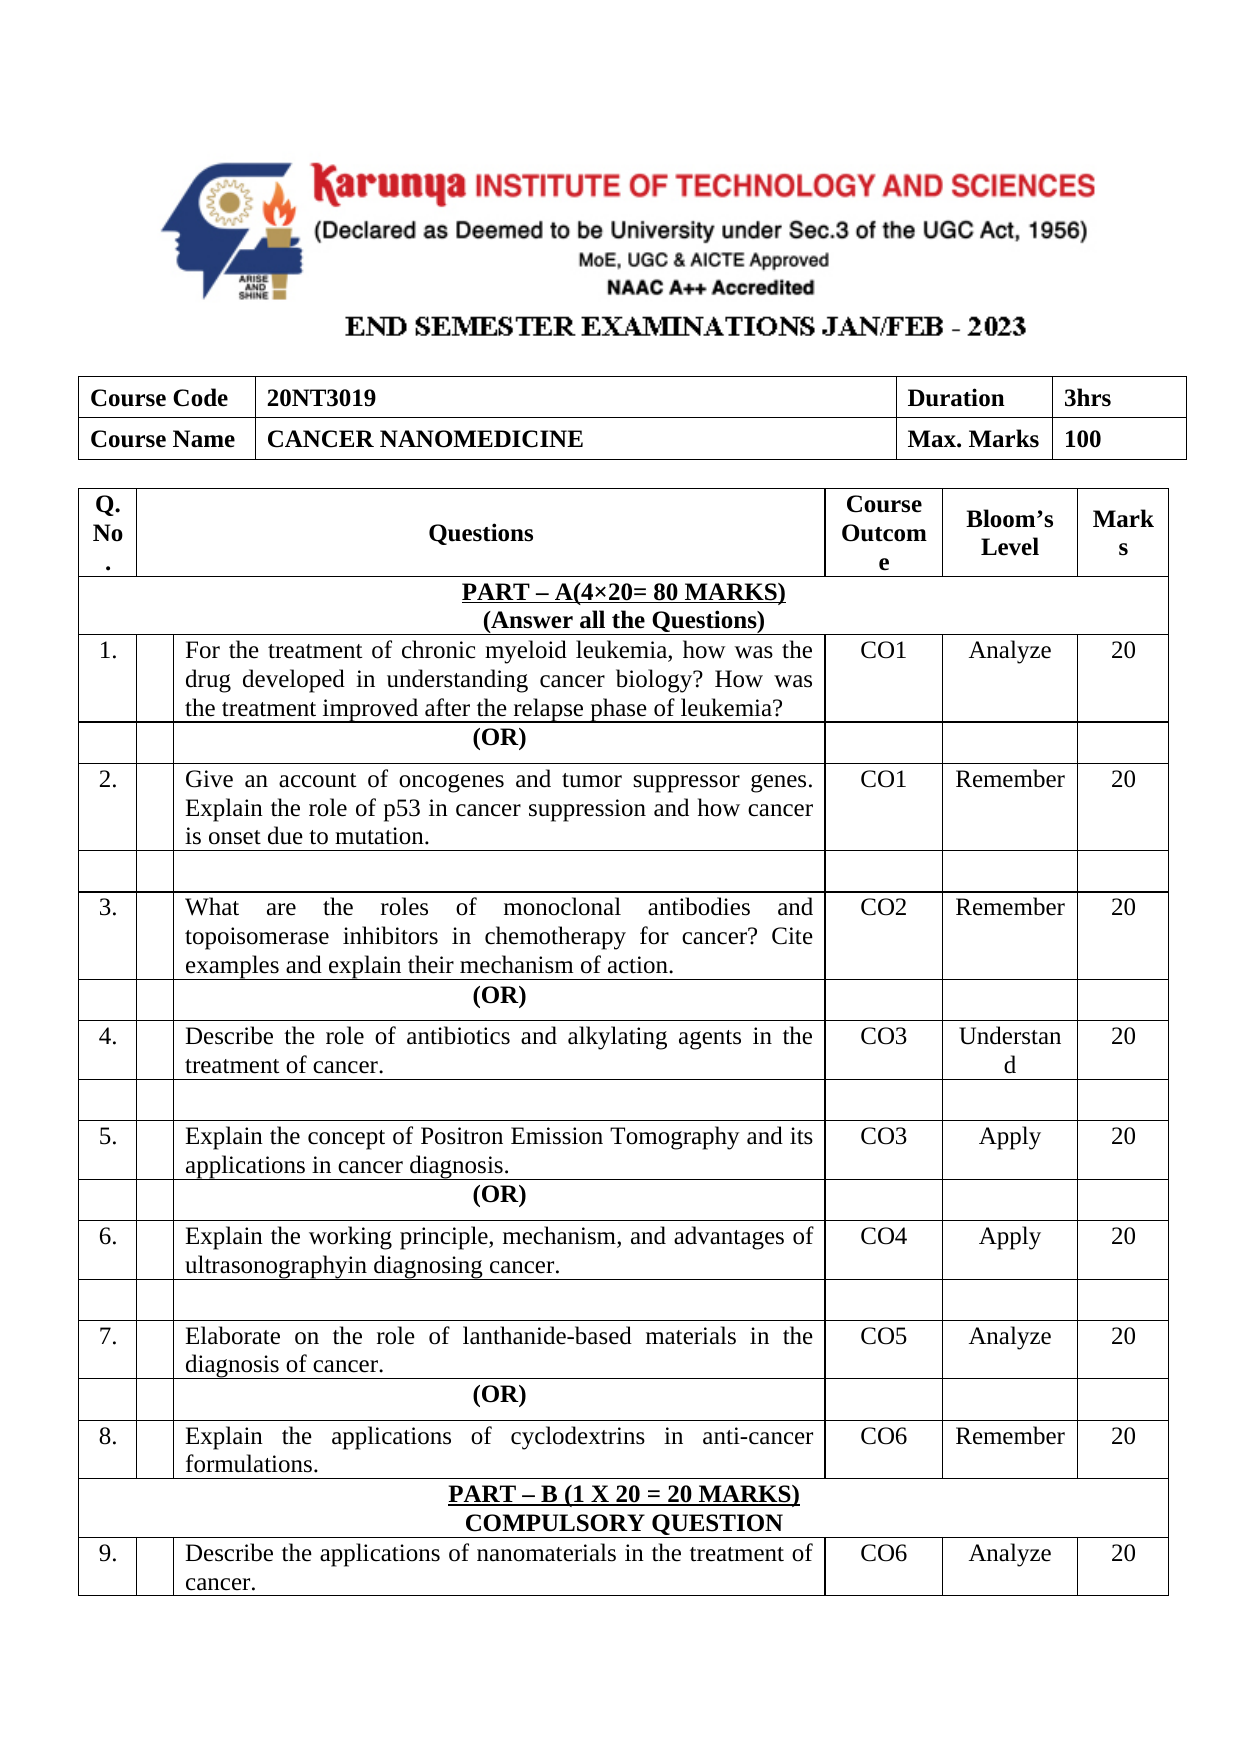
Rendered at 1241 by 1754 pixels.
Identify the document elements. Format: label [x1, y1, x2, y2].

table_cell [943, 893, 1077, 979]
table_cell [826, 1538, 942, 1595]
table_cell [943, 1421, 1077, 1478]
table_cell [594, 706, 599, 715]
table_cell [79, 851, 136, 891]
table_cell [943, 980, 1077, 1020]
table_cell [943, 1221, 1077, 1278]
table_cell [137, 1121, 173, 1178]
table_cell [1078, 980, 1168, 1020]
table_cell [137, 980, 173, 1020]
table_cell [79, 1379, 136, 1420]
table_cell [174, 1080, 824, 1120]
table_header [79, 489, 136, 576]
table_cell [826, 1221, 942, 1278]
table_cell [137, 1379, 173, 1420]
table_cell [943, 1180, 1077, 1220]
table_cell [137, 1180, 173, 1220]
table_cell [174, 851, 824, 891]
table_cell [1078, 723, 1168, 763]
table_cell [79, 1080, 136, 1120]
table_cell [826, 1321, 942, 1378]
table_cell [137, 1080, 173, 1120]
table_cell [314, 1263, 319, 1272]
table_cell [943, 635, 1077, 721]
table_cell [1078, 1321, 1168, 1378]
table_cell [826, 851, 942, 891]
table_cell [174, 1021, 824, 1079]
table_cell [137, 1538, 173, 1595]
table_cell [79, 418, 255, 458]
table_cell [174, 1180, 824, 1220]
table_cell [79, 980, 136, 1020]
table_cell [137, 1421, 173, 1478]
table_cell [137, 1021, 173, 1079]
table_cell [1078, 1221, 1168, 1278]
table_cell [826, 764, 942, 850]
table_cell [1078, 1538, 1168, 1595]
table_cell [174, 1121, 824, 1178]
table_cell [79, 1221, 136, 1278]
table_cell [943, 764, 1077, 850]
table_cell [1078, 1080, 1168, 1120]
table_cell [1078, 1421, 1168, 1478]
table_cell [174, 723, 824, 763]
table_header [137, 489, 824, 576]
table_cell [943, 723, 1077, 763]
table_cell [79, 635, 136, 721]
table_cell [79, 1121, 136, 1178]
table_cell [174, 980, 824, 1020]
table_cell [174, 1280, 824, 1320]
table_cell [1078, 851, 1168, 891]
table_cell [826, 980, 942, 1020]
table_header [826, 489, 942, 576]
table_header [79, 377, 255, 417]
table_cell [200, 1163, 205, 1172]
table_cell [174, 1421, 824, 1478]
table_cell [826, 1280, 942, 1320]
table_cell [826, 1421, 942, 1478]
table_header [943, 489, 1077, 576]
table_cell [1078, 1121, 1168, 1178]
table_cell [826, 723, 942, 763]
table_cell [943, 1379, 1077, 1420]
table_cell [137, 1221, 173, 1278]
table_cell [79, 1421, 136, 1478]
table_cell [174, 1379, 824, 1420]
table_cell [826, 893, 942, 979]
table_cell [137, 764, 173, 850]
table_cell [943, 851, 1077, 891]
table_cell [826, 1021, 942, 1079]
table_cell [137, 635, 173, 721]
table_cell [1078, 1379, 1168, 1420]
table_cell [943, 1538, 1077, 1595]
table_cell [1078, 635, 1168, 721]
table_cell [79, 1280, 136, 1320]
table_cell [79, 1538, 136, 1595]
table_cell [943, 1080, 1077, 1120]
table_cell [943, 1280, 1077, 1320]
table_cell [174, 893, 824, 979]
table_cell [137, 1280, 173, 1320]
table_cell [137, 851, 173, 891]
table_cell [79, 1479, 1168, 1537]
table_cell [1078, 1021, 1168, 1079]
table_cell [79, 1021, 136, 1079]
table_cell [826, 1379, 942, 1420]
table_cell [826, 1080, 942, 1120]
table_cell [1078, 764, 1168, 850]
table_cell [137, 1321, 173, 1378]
picture [155, 150, 1115, 347]
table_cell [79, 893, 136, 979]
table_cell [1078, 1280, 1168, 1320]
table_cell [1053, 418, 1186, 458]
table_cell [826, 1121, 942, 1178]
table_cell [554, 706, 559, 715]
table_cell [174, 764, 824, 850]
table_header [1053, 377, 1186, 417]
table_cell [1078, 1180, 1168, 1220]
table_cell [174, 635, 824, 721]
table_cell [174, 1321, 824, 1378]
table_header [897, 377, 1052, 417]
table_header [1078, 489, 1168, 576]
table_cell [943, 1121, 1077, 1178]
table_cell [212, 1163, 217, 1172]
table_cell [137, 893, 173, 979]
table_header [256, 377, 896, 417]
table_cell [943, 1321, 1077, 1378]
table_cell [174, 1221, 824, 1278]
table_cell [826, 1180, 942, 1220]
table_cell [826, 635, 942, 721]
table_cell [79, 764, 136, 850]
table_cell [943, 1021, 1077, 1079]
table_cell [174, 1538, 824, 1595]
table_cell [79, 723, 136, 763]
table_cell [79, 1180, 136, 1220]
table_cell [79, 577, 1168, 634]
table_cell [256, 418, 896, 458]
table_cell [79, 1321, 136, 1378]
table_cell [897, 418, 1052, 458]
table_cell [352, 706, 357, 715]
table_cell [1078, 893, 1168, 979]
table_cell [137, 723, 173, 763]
